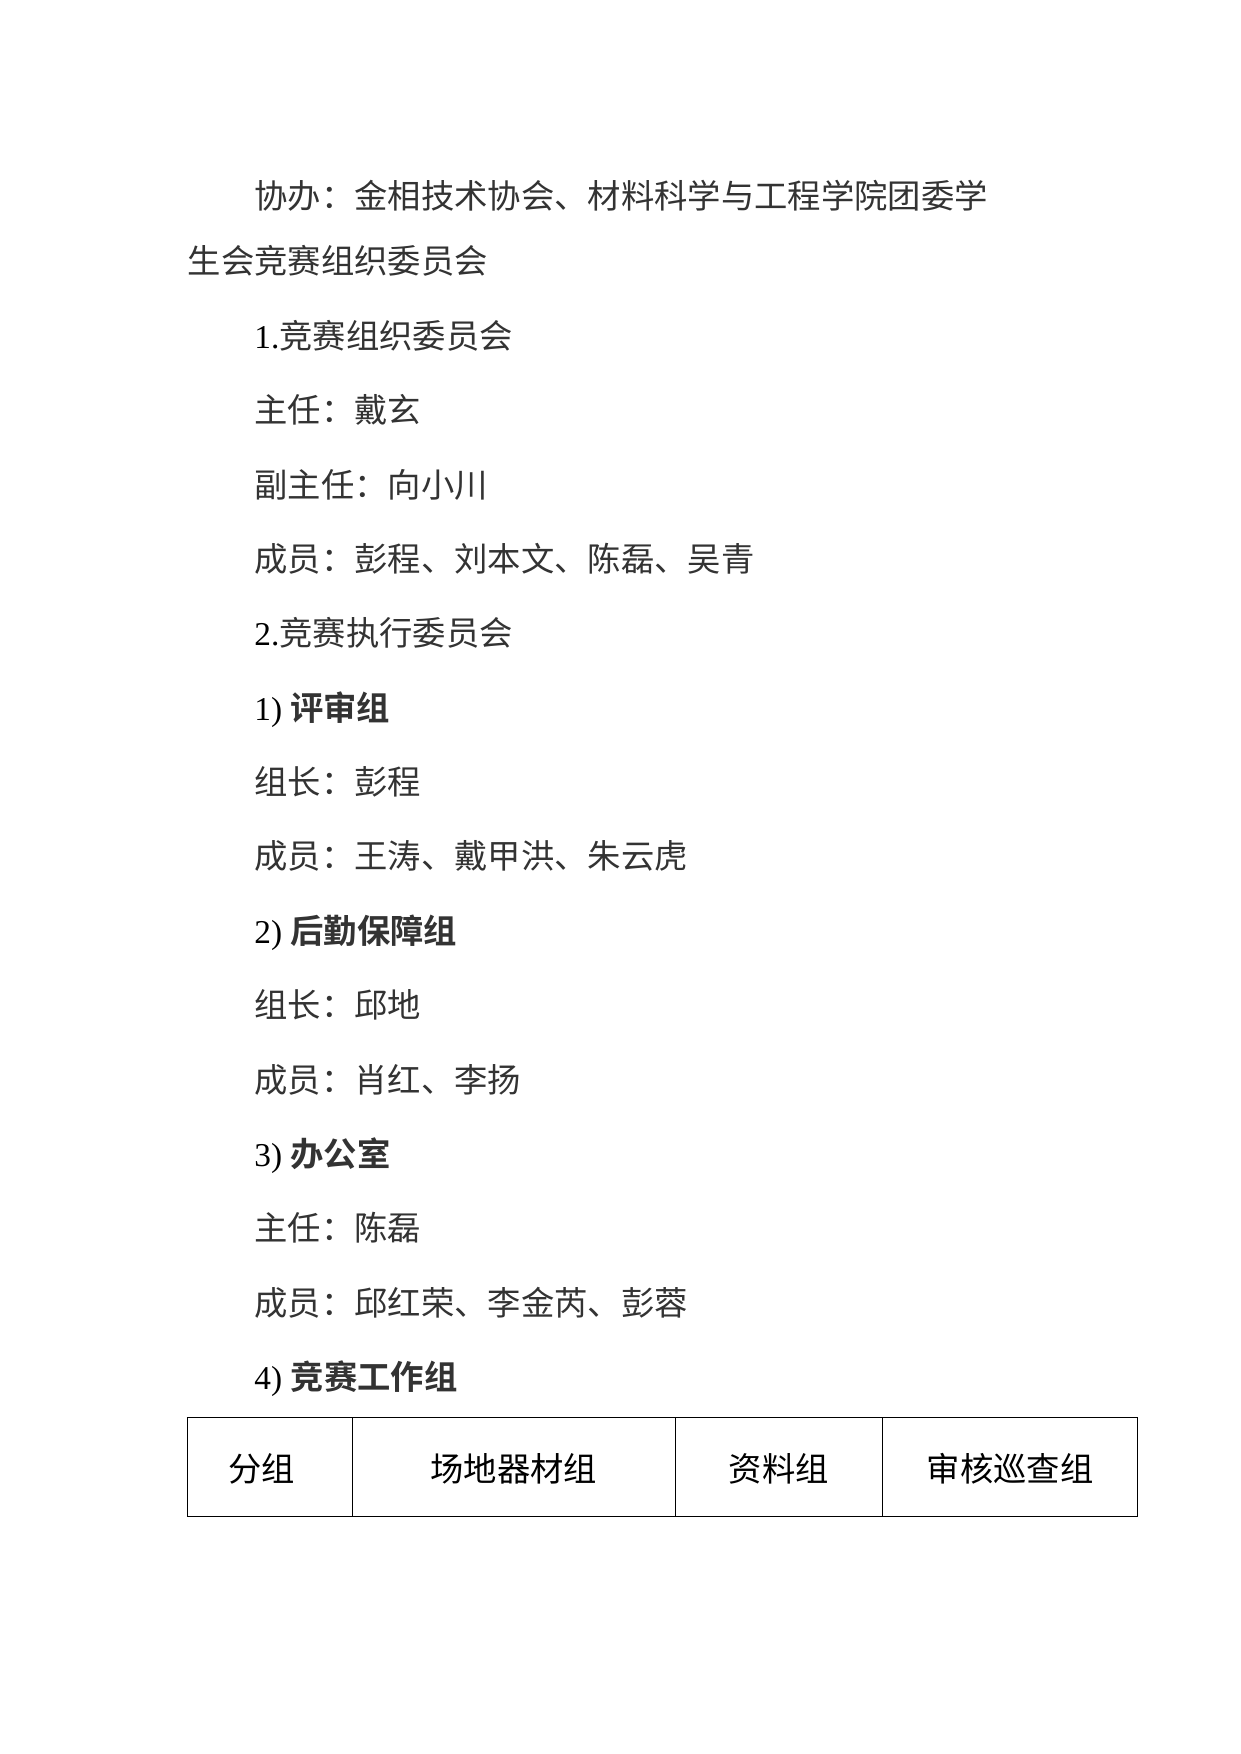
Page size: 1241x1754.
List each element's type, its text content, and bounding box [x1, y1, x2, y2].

text 组长：彭程 [187, 748, 996, 813]
table_header 场地器材组 [353, 1418, 675, 1516]
text 1) 评审组 [187, 673, 996, 738]
text 3) 办公室 [187, 1119, 996, 1184]
text 成员：彭程、刘本文、陈磊、吴青 [187, 524, 996, 589]
text 协办：金相技术协会、材料科学与工程学院团委学生会竞赛组织委员会 [187, 162, 996, 292]
text 1.竞赛组织委员会 [187, 301, 996, 366]
text 2.竞赛执行委员会 [187, 599, 996, 664]
text 主任：陈磊 [187, 1194, 996, 1259]
table_header 分组 [188, 1418, 352, 1516]
table_header 资料组 [676, 1418, 882, 1516]
text 成员：肖红、李扬 [187, 1045, 996, 1110]
text 成员：邱红荣、李金芮、彭蓉 [187, 1268, 996, 1333]
table_header 审核巡查组 [883, 1418, 1137, 1516]
text 2) 后勤保障组 [187, 896, 996, 961]
text 副主任：向小川 [187, 450, 996, 515]
text 成员：王涛、戴甲洪、朱云虎 [187, 822, 996, 887]
text 4) 竞赛工作组 [187, 1343, 996, 1408]
text 主任：戴玄 [187, 376, 996, 441]
text 组长：邱地 [187, 971, 996, 1036]
